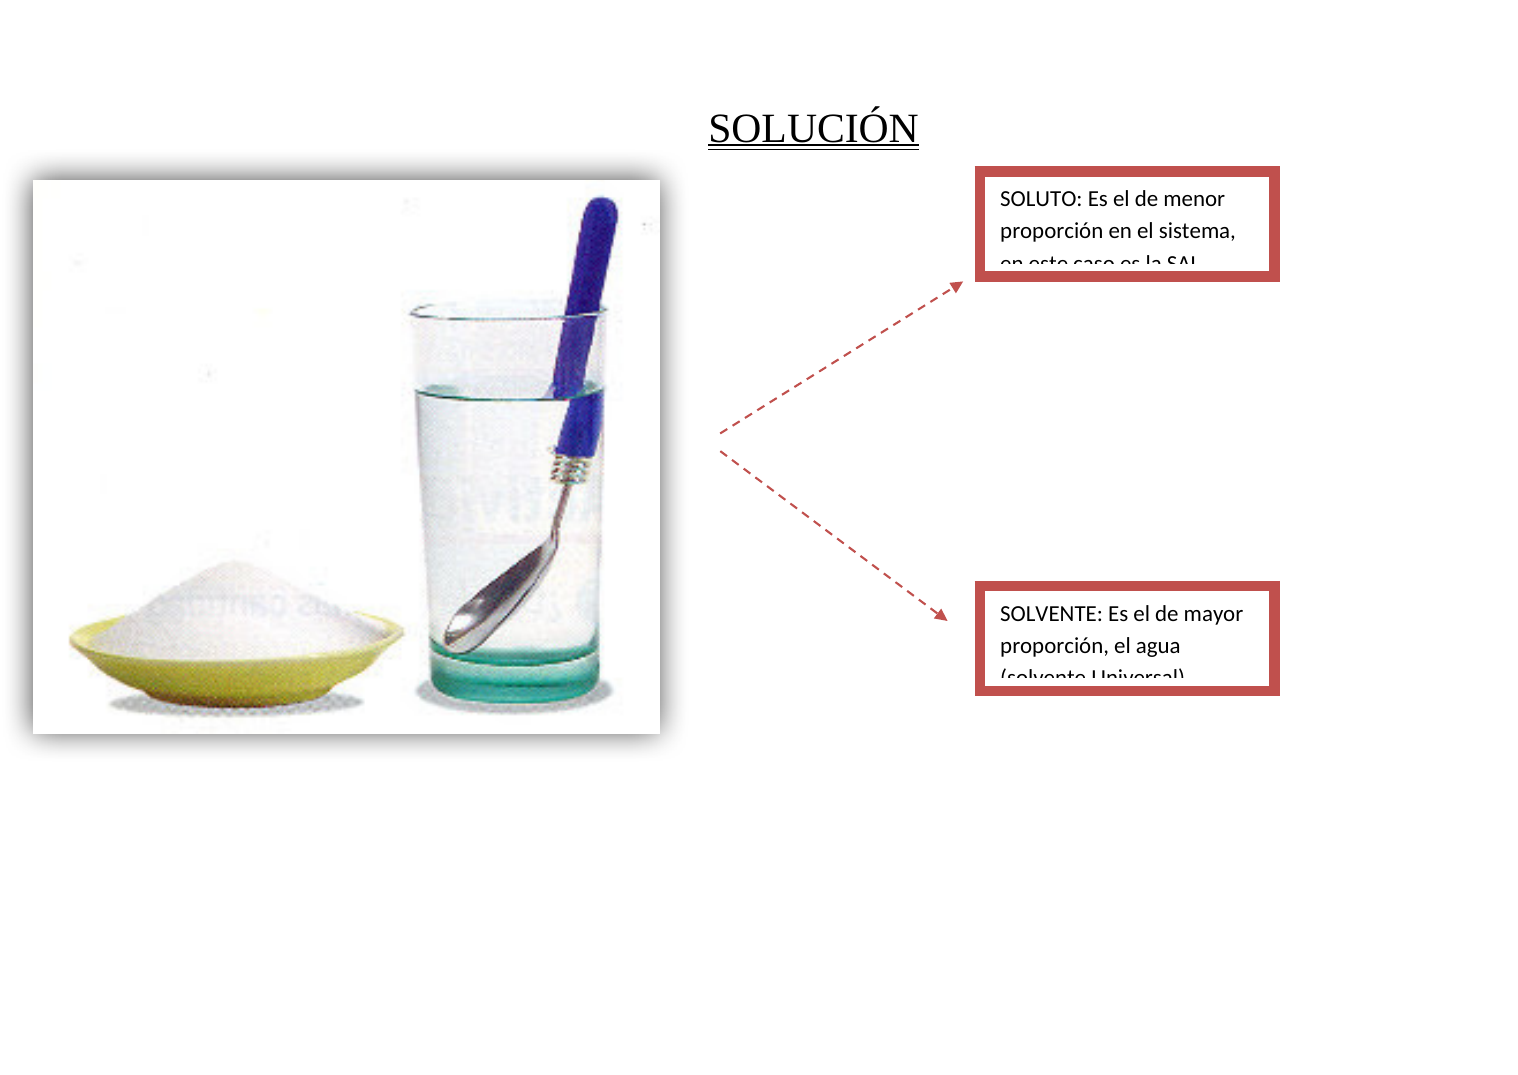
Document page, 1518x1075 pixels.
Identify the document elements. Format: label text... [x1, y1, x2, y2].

picture [33, 180, 660, 734]
text SOLUCIÓN [148, 103, 1370, 151]
